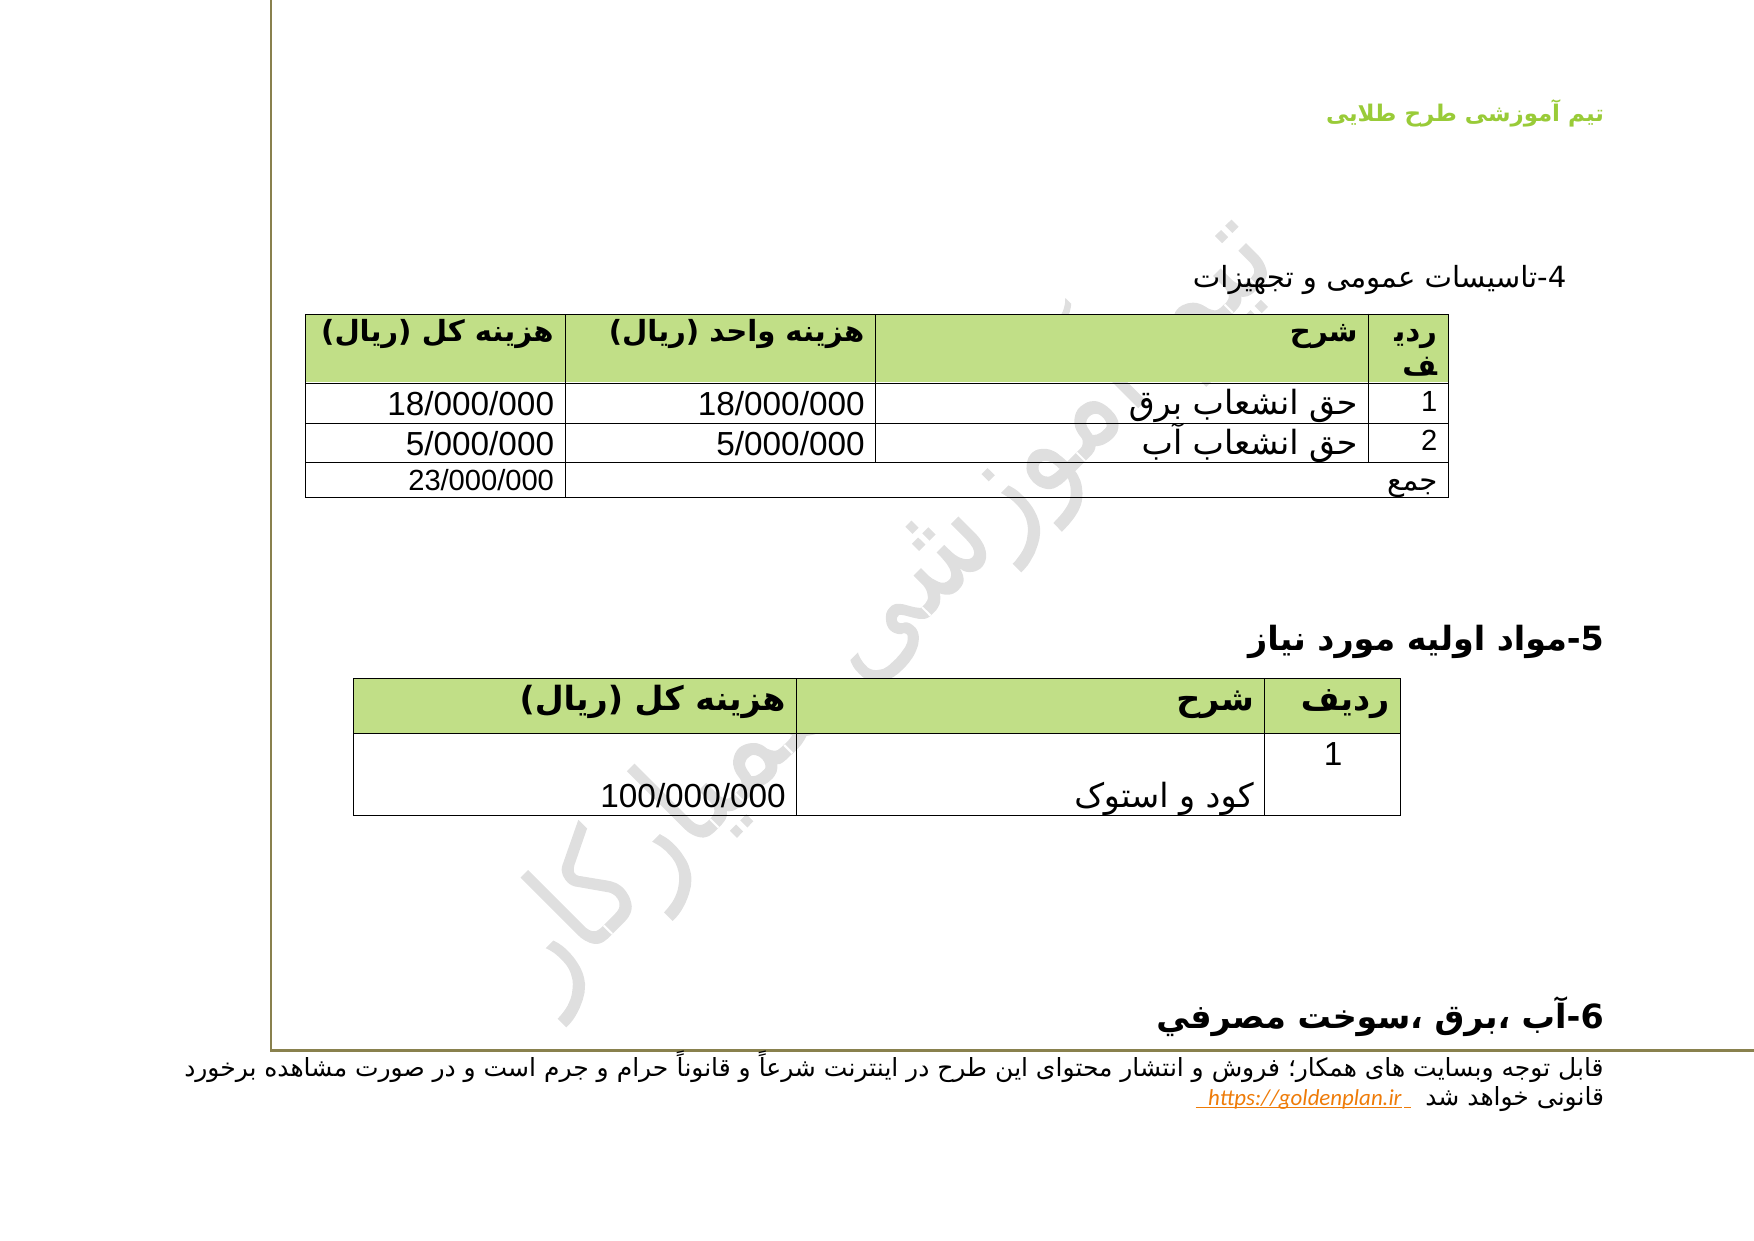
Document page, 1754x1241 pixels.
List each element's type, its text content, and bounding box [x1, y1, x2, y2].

table_cell کود و استوک [797, 734, 1264, 815]
table_cell 100/000/000 [354, 734, 796, 815]
table_cell 23/000/000 [306, 463, 565, 497]
table_cell 2 [1369, 424, 1448, 462]
table_cell 1 [1265, 734, 1400, 815]
table_header شرح [797, 679, 1264, 733]
table_cell 18/000/000 [566, 384, 875, 422]
table_header هزینه کل (ریال) [354, 679, 796, 733]
table_cell 5/000/000 [306, 424, 565, 462]
table_cell حق انشعاب آب [876, 424, 1368, 462]
text 6-آب ،برق ،سوخت مصرفي [150, 998, 1604, 1037]
table_header شرح [876, 315, 1368, 382]
table_header ردیف [1369, 315, 1448, 382]
table_header هزینه کل (ریال) [306, 315, 565, 382]
table_cell حق انشعاب برق [876, 384, 1368, 422]
table_header هزینه واحد (ریال) [566, 315, 875, 382]
text 5-مواد اولیه مورد نیاز [150, 619, 1604, 658]
table_cell 18/000/000 [306, 384, 565, 422]
table_cell 1 [1369, 384, 1448, 422]
table_cell 5/000/000 [566, 424, 875, 462]
text 4-تاسیسات عمومی و تجهیزات [150, 260, 1566, 294]
table_header ردیف [1265, 679, 1400, 733]
table_cell جمع [566, 463, 1448, 497]
